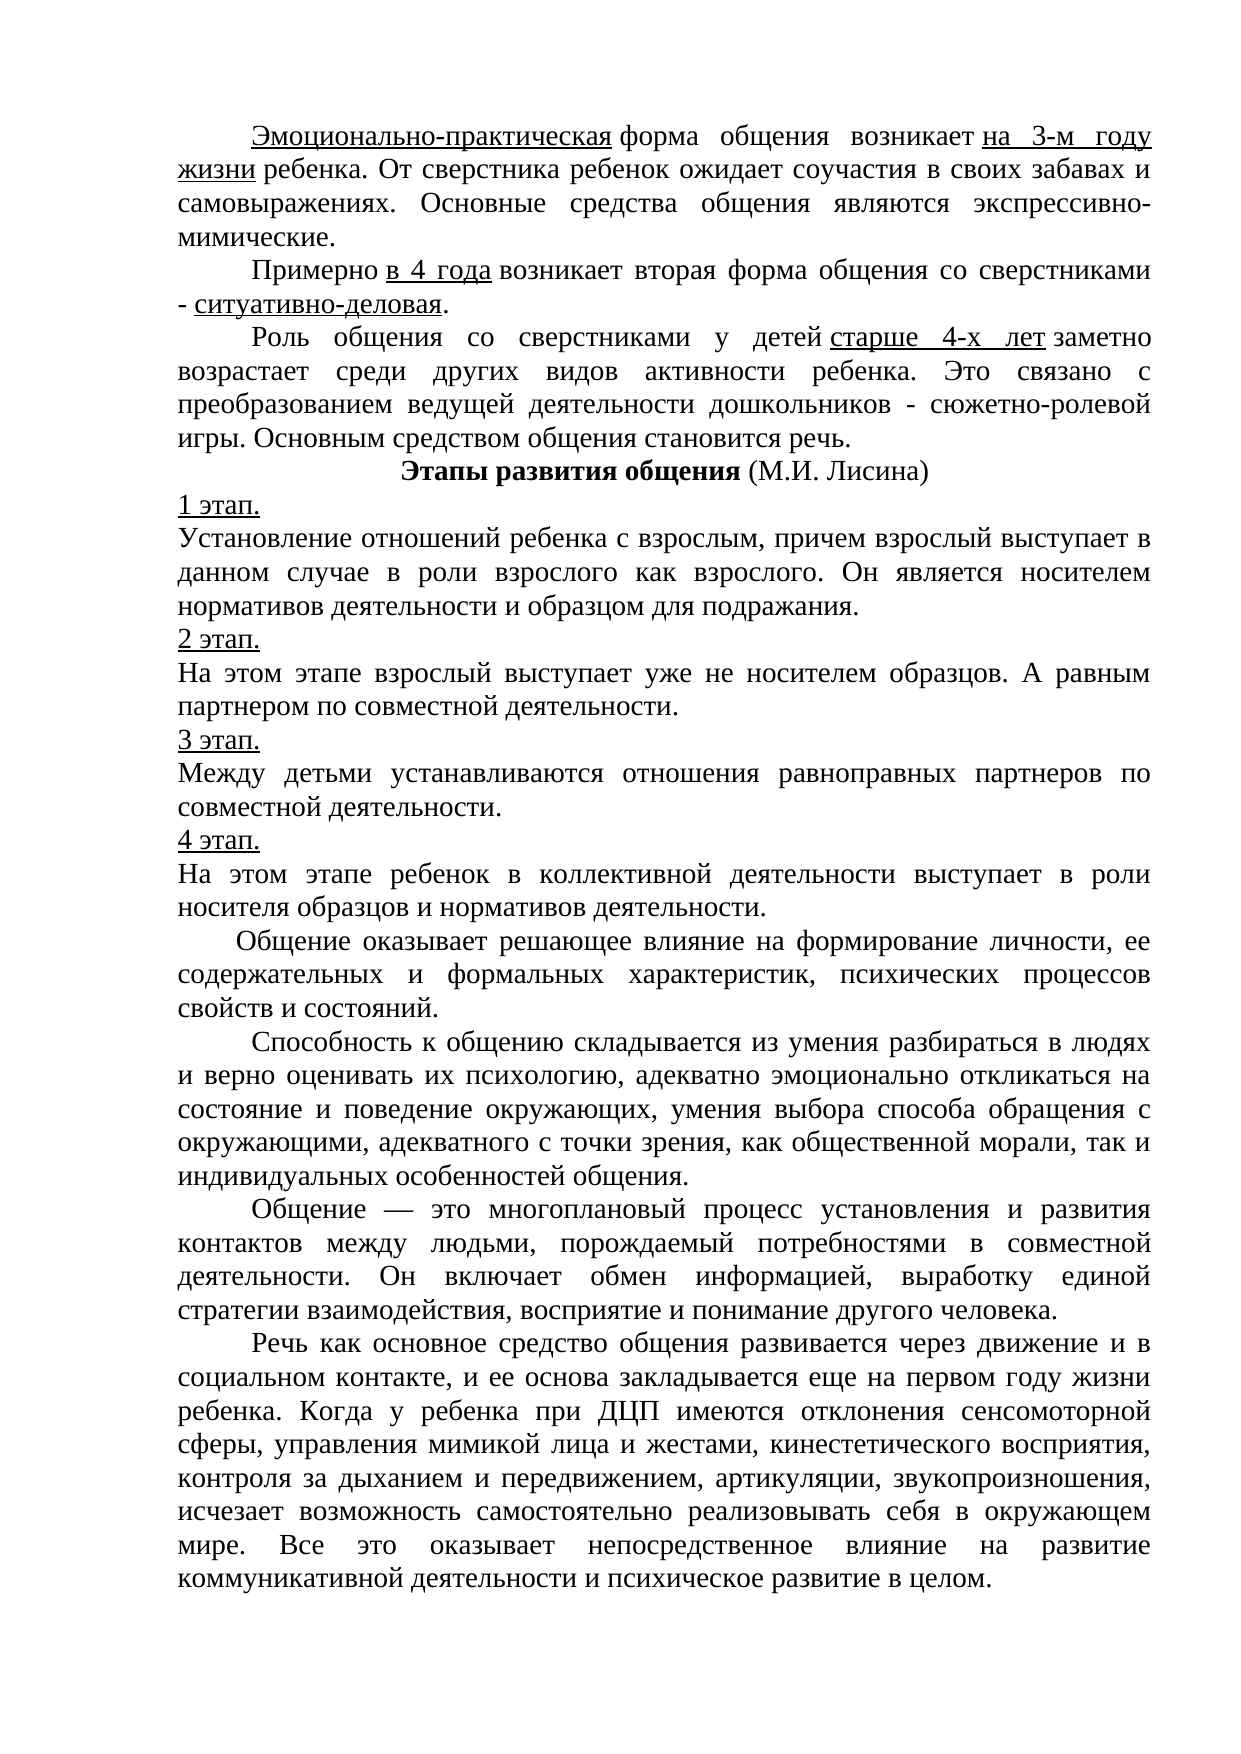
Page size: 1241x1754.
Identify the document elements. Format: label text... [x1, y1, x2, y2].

text Установление отношений ребенка с взрослым, причем взрослый выступает в данном случае в роли взрослого как взрослого. Он является носителем нормативов деятельности и образцом для подражания. [177, 521, 1152, 621]
text Между детьми устанавливаются отношения равноправных партнеров по совместной деятельности. [177, 755, 1152, 822]
text Эмоционально-практическая форма общения возникает на 3-м году жизни ребенка. От сверстника ребенок ожидает соучастия в своих забавах и самовыражениях. Основные средства общения являются экспрессивно-мимические. [177, 118, 1152, 252]
text Общение — это многоплановый процесс установления и развития контактов между людьми, порождаемый потребностями в совместной деятельности. Он включает обмен информацией, выработку единой стратегии взаимодействия, восприятие и понимание другого человека. [177, 1191, 1152, 1326]
text Общение оказывает решающее влияние на формирование личности, ее содержательных и формальных характеристик, психических процессов свойств и состояний. [177, 923, 1152, 1024]
text На этом этапе ребенок в коллективной деятельности выступает в роли носителя образцов и нормативов деятельности. [177, 856, 1152, 923]
text Этапы развития общения (М.И. Лисина) [177, 453, 1152, 487]
text 1 этап. [177, 487, 1152, 521]
text 3 этап. [177, 722, 1152, 755]
text Примерно в 4 года возникает вторая форма общения со сверстниками - ситуативно-деловая. [177, 252, 1152, 319]
text Способность к общению складывается из умения разбираться в людях и верно оценивать их психологию, адекватно эмоционально откликаться на состояние и поведение окружающих, умения выбора способа обращения с окружающими, адекватного с точки зрения, как общественной морали, так и индивидуальных особенностей общения. [177, 1024, 1152, 1191]
text Роль общения со сверстниками у детей старше 4-х лет заметно возрастает среди других видов активности ребенка. Это связано с преобразованием ведущей деятельности дошкольников - сюжетно-ролевой игры. Основным средством общения становится речь. [177, 319, 1152, 453]
text 4 этап. [177, 822, 1152, 856]
text На этом этапе взрослый выступает уже не носителем образцов. А равным партнером по совместной деятельности. [177, 655, 1152, 722]
text 2 этап. [177, 621, 1152, 655]
text Речь как основное средство общения развивается через движение и в социальном контакте, и ее основа закладывается еще на первом году жизни ребенка. Когда у ребенка при ДЦП имеются отклонения сенсомоторной сферы, управления мимикой лица и жестами, кинестетического восприятия, контроля за дыханием и передвижением, артикуляции, звукопроизношения, исчезает возможность самостоятельно реализовывать себя в окружающем мире. Все это оказывает непосредственное влияние на развитие коммуникативной деятельности и психическое развитие в целом. [177, 1326, 1152, 1594]
